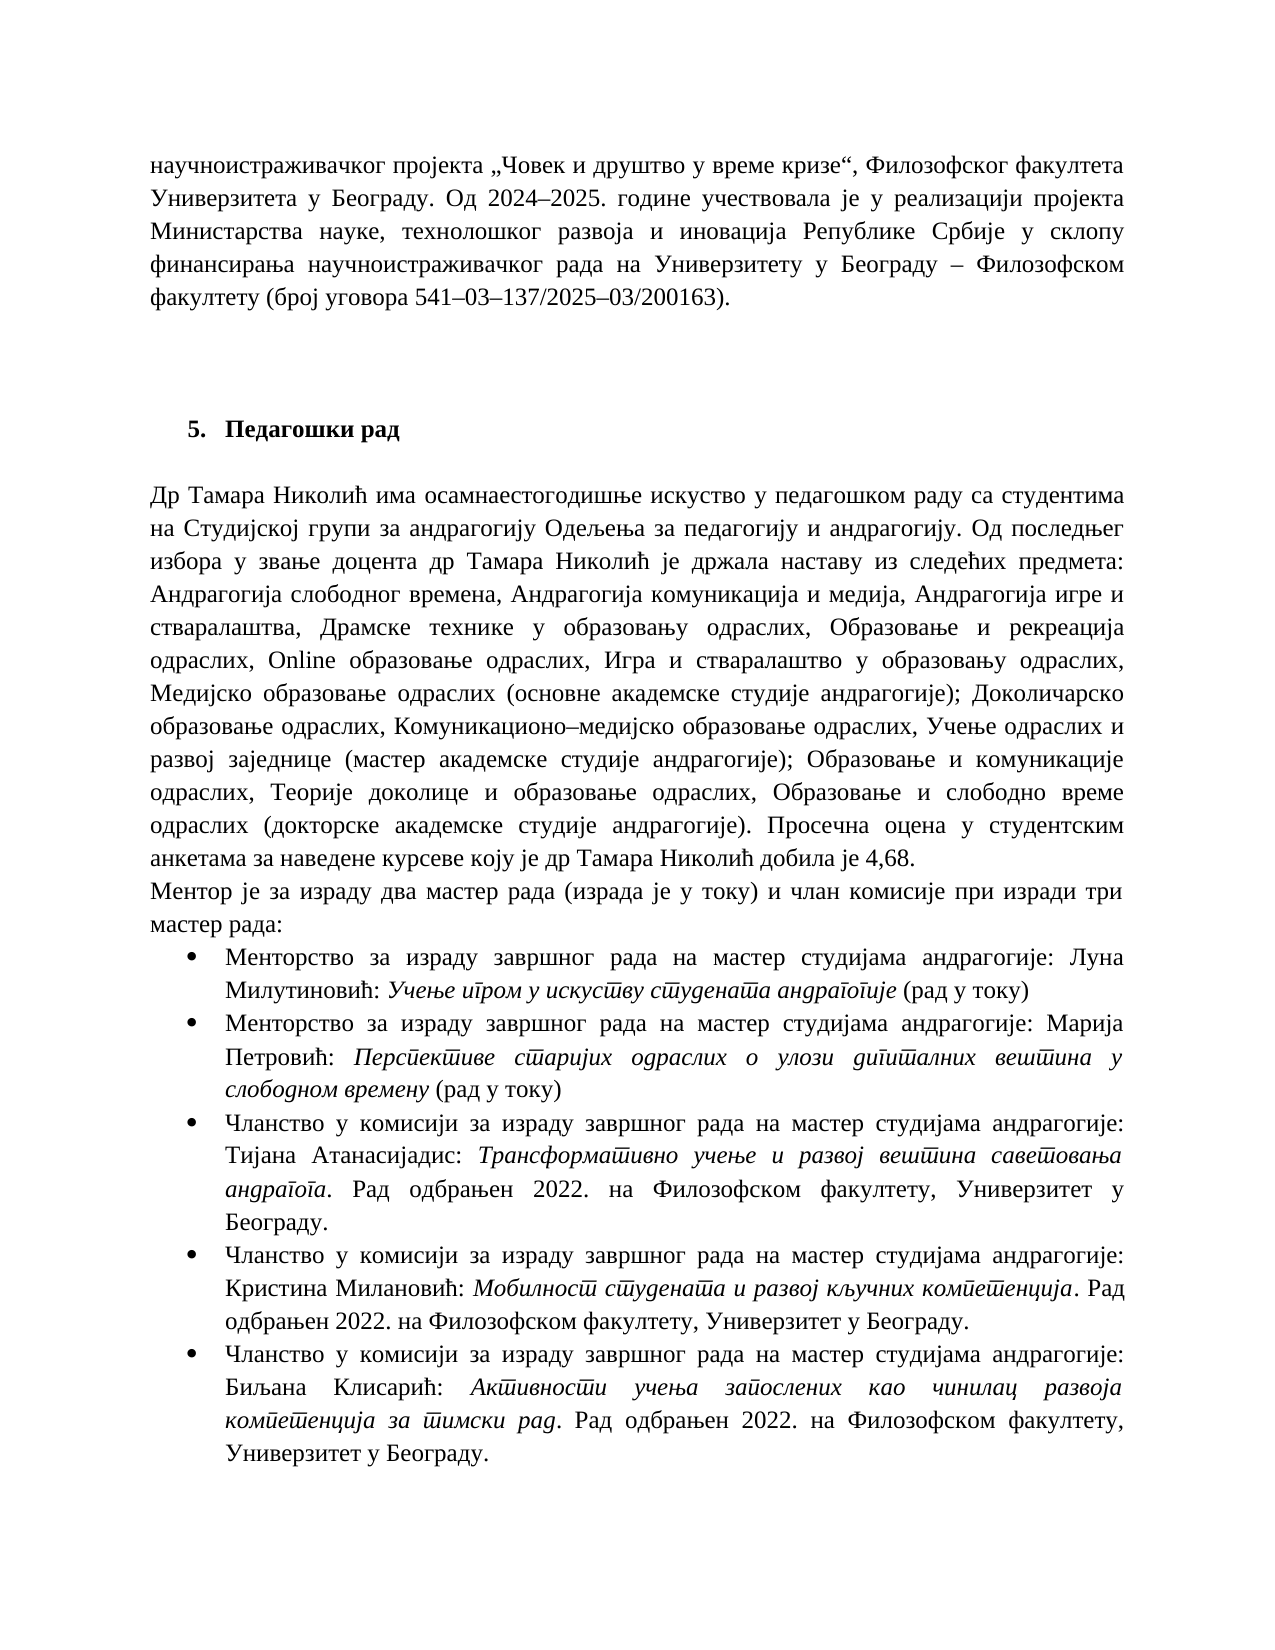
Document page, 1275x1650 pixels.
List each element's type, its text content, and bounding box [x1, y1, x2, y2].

list Педагошки рад [187, 414, 1125, 443]
list Чланство у комисији за израду завршног рада на мастер студијама андрагогије: Биљана Клисарић: Активности учења запослених као чинилац развоја компетенција за тимски рад. Рад одбрањен 2022. на Филозофском факултету, Универзитет у Београду. [187, 1339, 1125, 1467]
text Ментор је за израду два мастер рада (израда је у току) и члан комисије при изради три мастер рада: [150, 876, 1125, 938]
list Менторство за израду завршног рада на мастер студијама андрагогије: Марија Петровић: Перспективе старијих одраслих о улози дигиталних вештина у слободном времену (рад у току) [187, 1008, 1125, 1103]
list Менторство за израду завршног рада на мастер студијама андрагогије: Луна Милутиновић: Учење игром у искуству студената андрагогије (рад у току) [187, 942, 1125, 1004]
text Др Тамара Николић има осамнаестогодишње искуство у педагошком раду са студентима на Студијској групи за андрагогију Одељења за педагогију и андрагогију. Од последњег избора у звање доцента др Тамара Николић је држала наставу из следећих предмета: Андрагогија слободног времена, Андрагогија комуникација и медија, Андрагогија игре и стваралаштва, Драмске технике у образовању одраслих, Образовање и рекреација одраслих, Online образовање одраслих, Игра и стваралаштво у образовању одраслих, Медијско образовање одраслих (основне академске студије андрагогије); Доколичарско образовање одраслих, Комуникационо–медијско образовање одраслих, Учење одраслих и развој заједнице (мастер академске студије андрагогије); Образовање и комуникације одраслих, Теорије доколице и образовање одраслих, Образовање и слободно време одраслих (докторске академске студије андрагогије). Просечна оцена у студентским анкетама за наведене курсеве коју је др Тамара Николић добила је 4,68. [150, 480, 1125, 872]
list Чланство у комисији за израду завршног рада на мастер студијама андрагогије: Кристина Милановић: Мобилност студената и развој кључних компетенција. Рад одбрањен 2022. на Филозофском факултету, Универзитет у Београду. [187, 1240, 1125, 1334]
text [150, 150, 1125, 311]
list Чланство у комисији за израду завршног рада на мастер студијама андрагогије: Тијана Атанасијадис: Трансформативно учење и развој вештина саветовања андрагога. Рад одбрањен 2022. на Филозофском факултету, Универзитет у Београду. [187, 1108, 1125, 1235]
